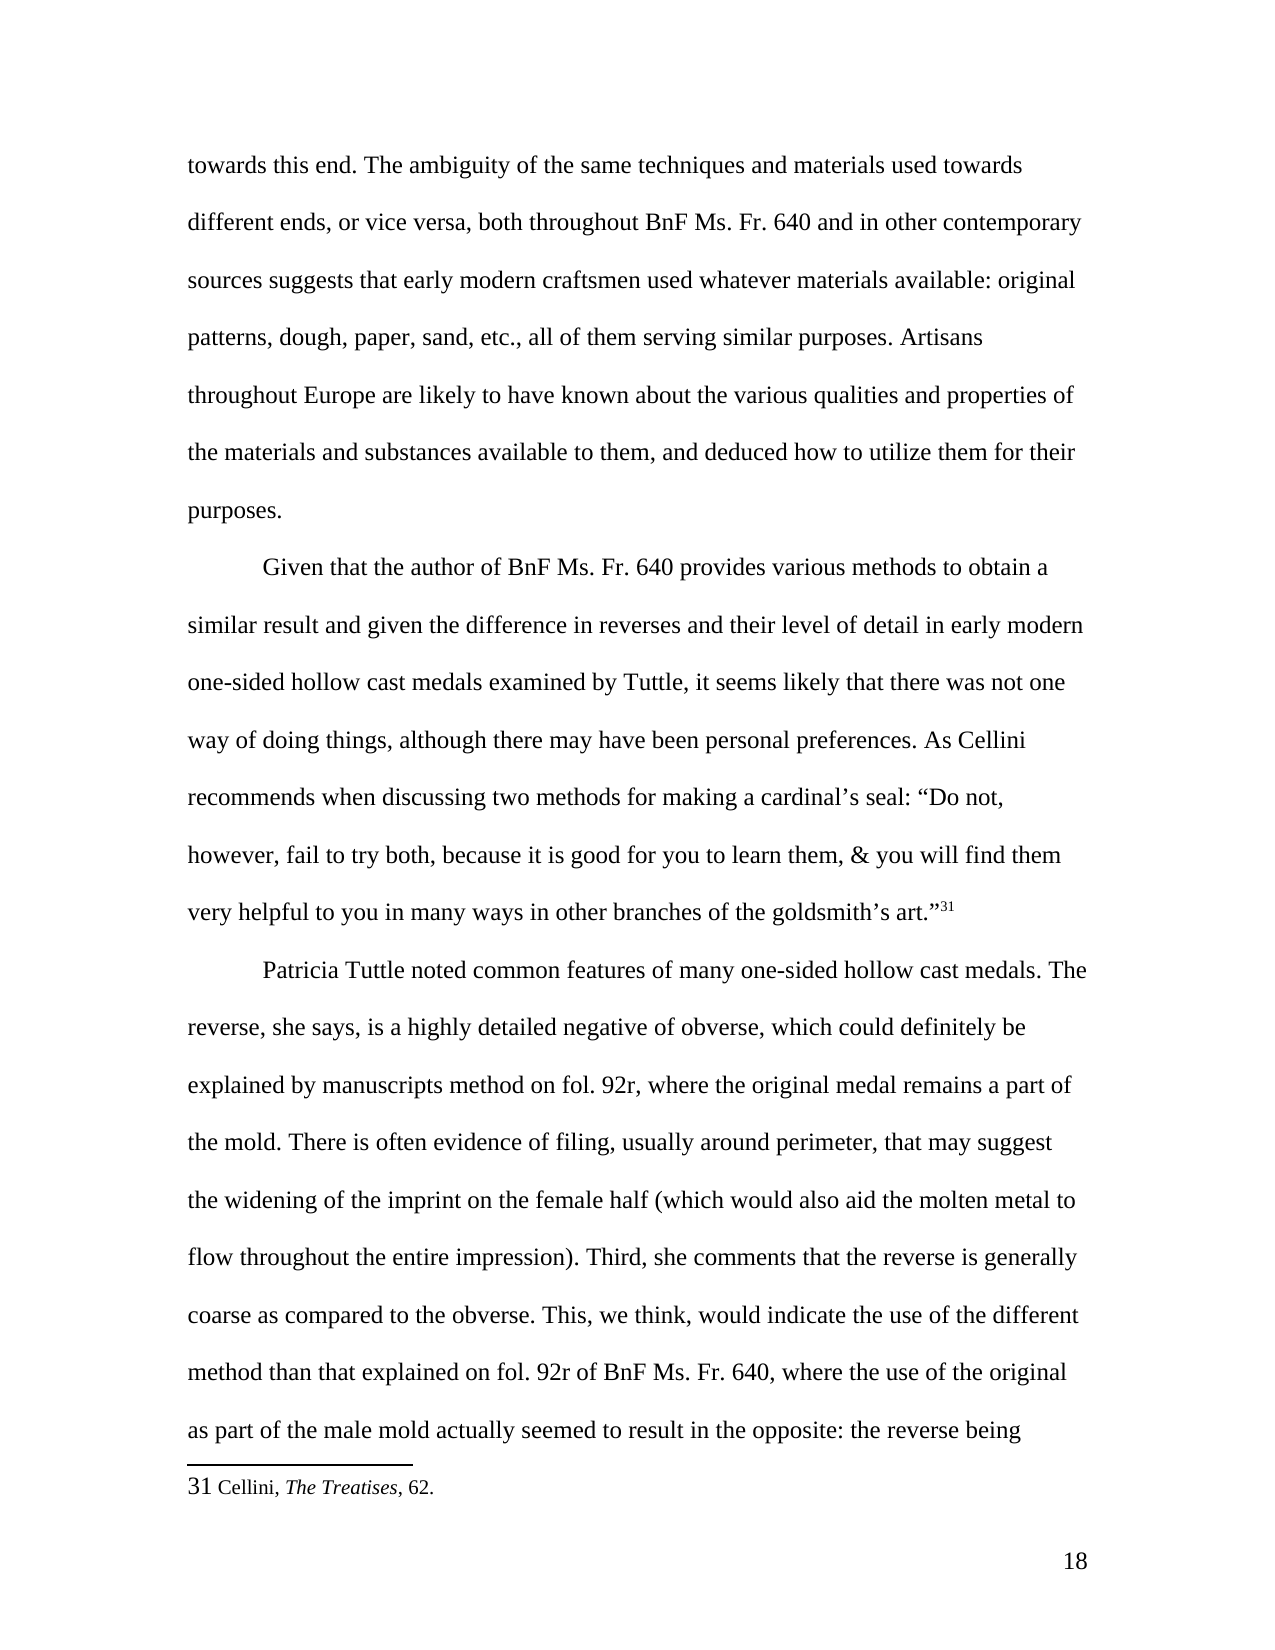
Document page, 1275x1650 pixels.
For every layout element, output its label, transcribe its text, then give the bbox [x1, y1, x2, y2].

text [187, 955, 1087, 1444]
text Given that the author of BnF Ms. Fr. 640 provides various methods to obtain a similar result and given the difference in reverses and their level of detail in early modern one-sided hollow cast medals examined by Tuttle, it seems likely that there was not one way of doing things, although there may have been personal preferences. As Cellini recommends when discussing two methods for making a cardinal’s seal: “Do not, however, fail to try both, because it is good for you to learn them, & you will find them very helpful to you in many ways in other branches of the goldsmith’s art.” [187, 552, 1087, 926]
text To our question whether the manuscript provides a method for the casting of one-sided hollow medals, the answer is a definite yes. In fact, it suggests multiple techniques towards this end. The ambiguity of the same techniques and materials used towards different ends, or vice versa, both throughout BnF Ms. Fr. 640 and in other contemporary sources suggests that early modern craftsmen used whatever materials available: original patterns, dough, paper, sand, etc., all of them serving similar purposes. Artisans throughout Europe are likely to have known about the various qualities and properties of the materials and substances available to them, and deduced how to utilize them for their purposes. [187, 150, 1087, 524]
